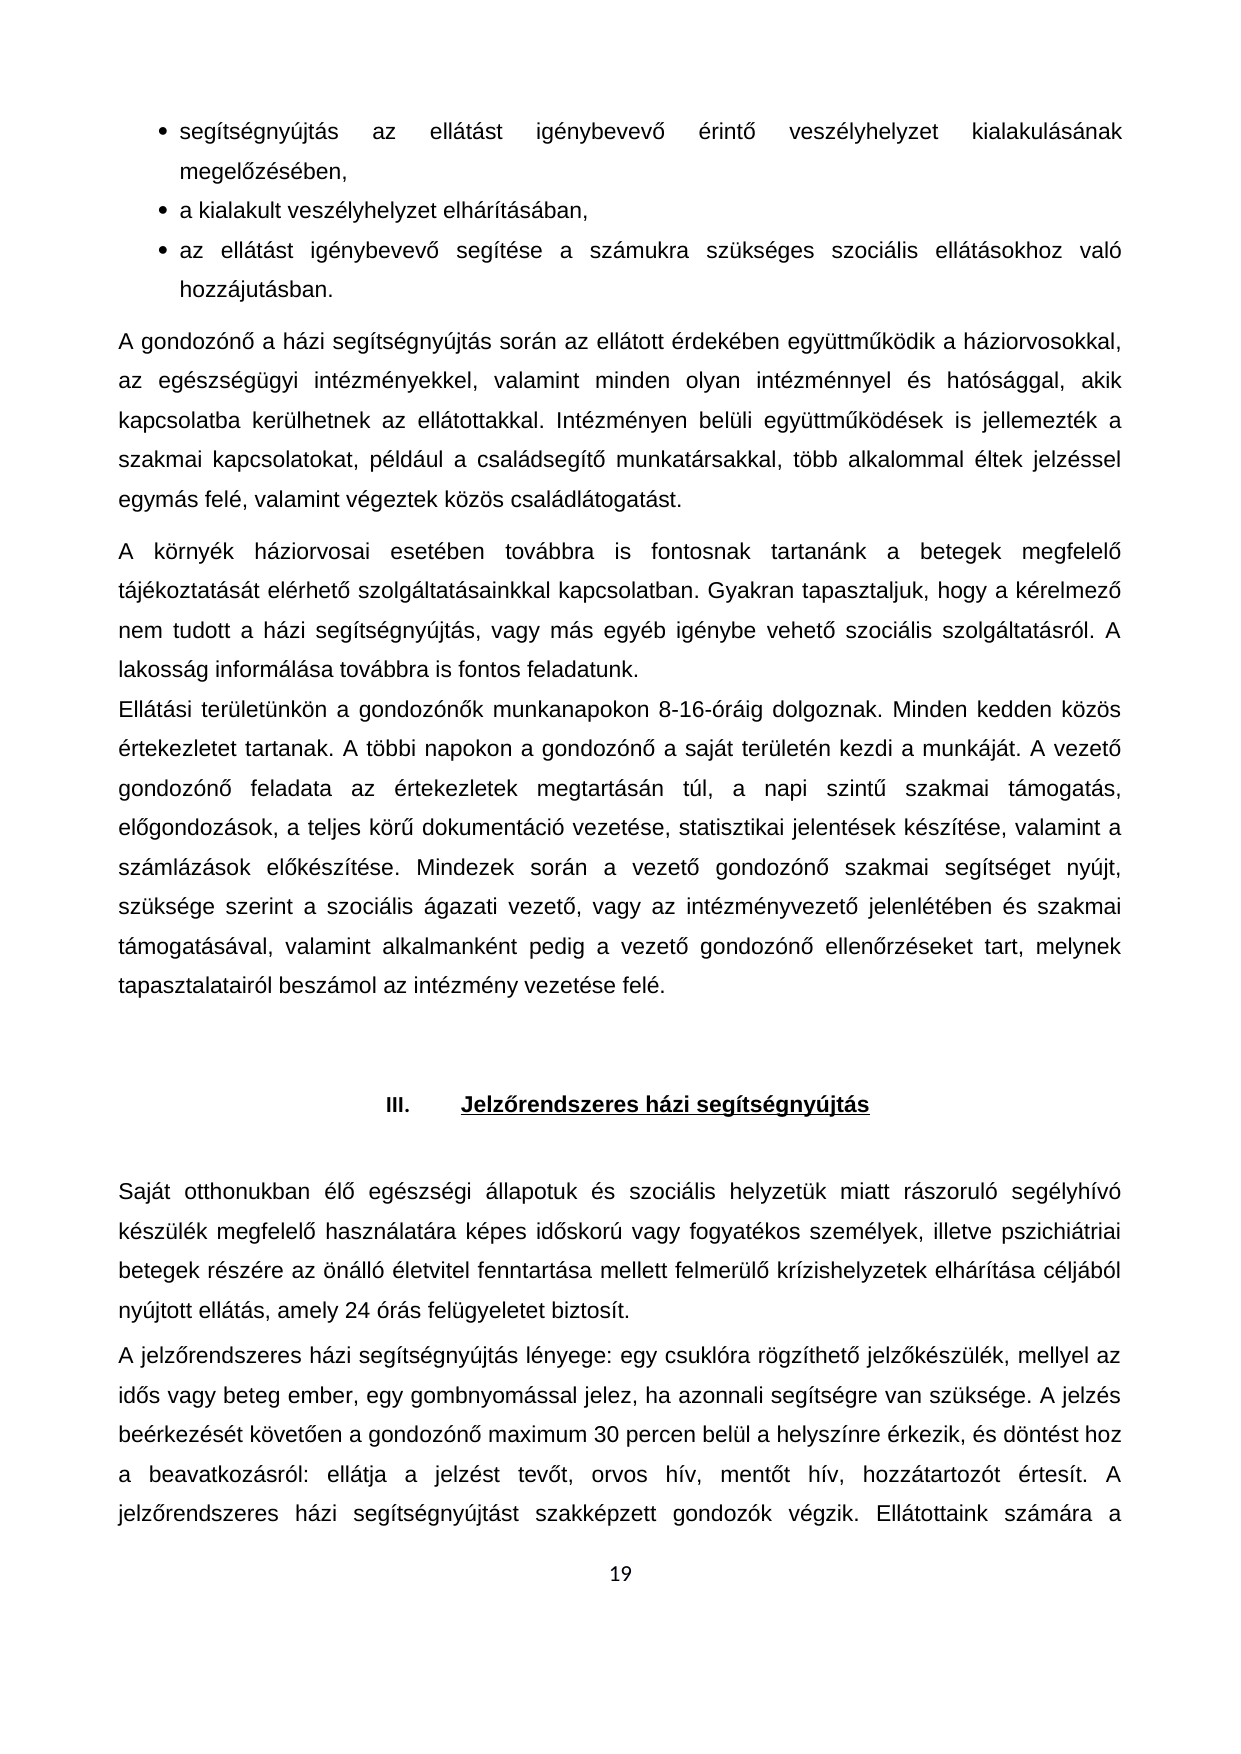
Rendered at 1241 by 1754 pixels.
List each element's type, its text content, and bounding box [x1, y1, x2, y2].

list a kialakult veszélyhelyzet elhárításában, [159, 197, 1122, 223]
text Ellátási területünkön a gondozónők munkanapokon 8-16-óráig dolgoznak. Minden kedden közös értekezletet tartanak. A többi napokon a gondozónő a saját területén kezdi a munkáját. A vezető gondozónő feladata az értekezletek megtartásán túl, a napi szintű szakmai támogatás, előgondozások, a teljes körű dokumentáció vezetése, statisztikai jelentések készítése, valamint a számlázások előkészítése. Mindezek során a vezető gondozónő szakmai segítséget nyújt, szüksége szerint a szociális ágazati vezető, vagy az intézményvezető jelenlétében és szakmai támogatásával, valamint alkalmanként pedig a vezető gondozónő ellenőrzéseket tart, melynek tapasztalatairól beszámol az intézmény vezetése felé. [118, 696, 1122, 998]
list Jelzőrendszeres házi segítségnyújtás [133, 1091, 1122, 1119]
text Saját otthonukban élő egészségi állapotuk és szociális helyzetük miatt rászoruló segélyhívó készülék megfelelő használatára képes időskorú vagy fogyatékos személyek, illetve pszichiátriai betegek részére az önálló életvitel fenntartása mellett felmerülő krízishelyzetek elhárítása céljából nyújtott ellátás, amely 24 órás felügyeletet biztosít. [118, 1178, 1122, 1323]
text A gondozónő a házi segítségnyújtás során az ellátott érdekében együttműködik a háziorvosokkal, az egészségügyi intézményekkel, valamint minden olyan intézménnyel és hatósággal, akik kapcsolatba kerülhetnek az ellátottakkal. Intézményen belüli együttműködések is jellemezték a szakmai kapcsolatokat, például a családsegítő munkatársakkal, több alkalommal éltek jelzéssel egymás felé, valamint végeztek közös családlátogatást. [118, 328, 1122, 512]
list segítségnyújtás az ellátást igénybevevő érintő veszélyhelyzet kialakulásának megelőzésében, [159, 118, 1122, 184]
list az ellátást igénybevevő segítése a számukra szükséges szociális ellátásokhoz való hozzájutásban. [159, 237, 1122, 302]
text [118, 1342, 1122, 1527]
text A környék háziorvosai esetében továbbra is fontosnak tartanánk a betegek megfelelő tájékoztatását elérhető szolgáltatásainkkal kapcsolatban. Gyakran tapasztaljuk, hogy a kérelmező nem tudott a házi segítségnyújtás, vagy más egyéb igénybe vehető szociális szolgáltatásról. A lakosság informálása továbbra is fontos feladatunk. [118, 538, 1122, 683]
